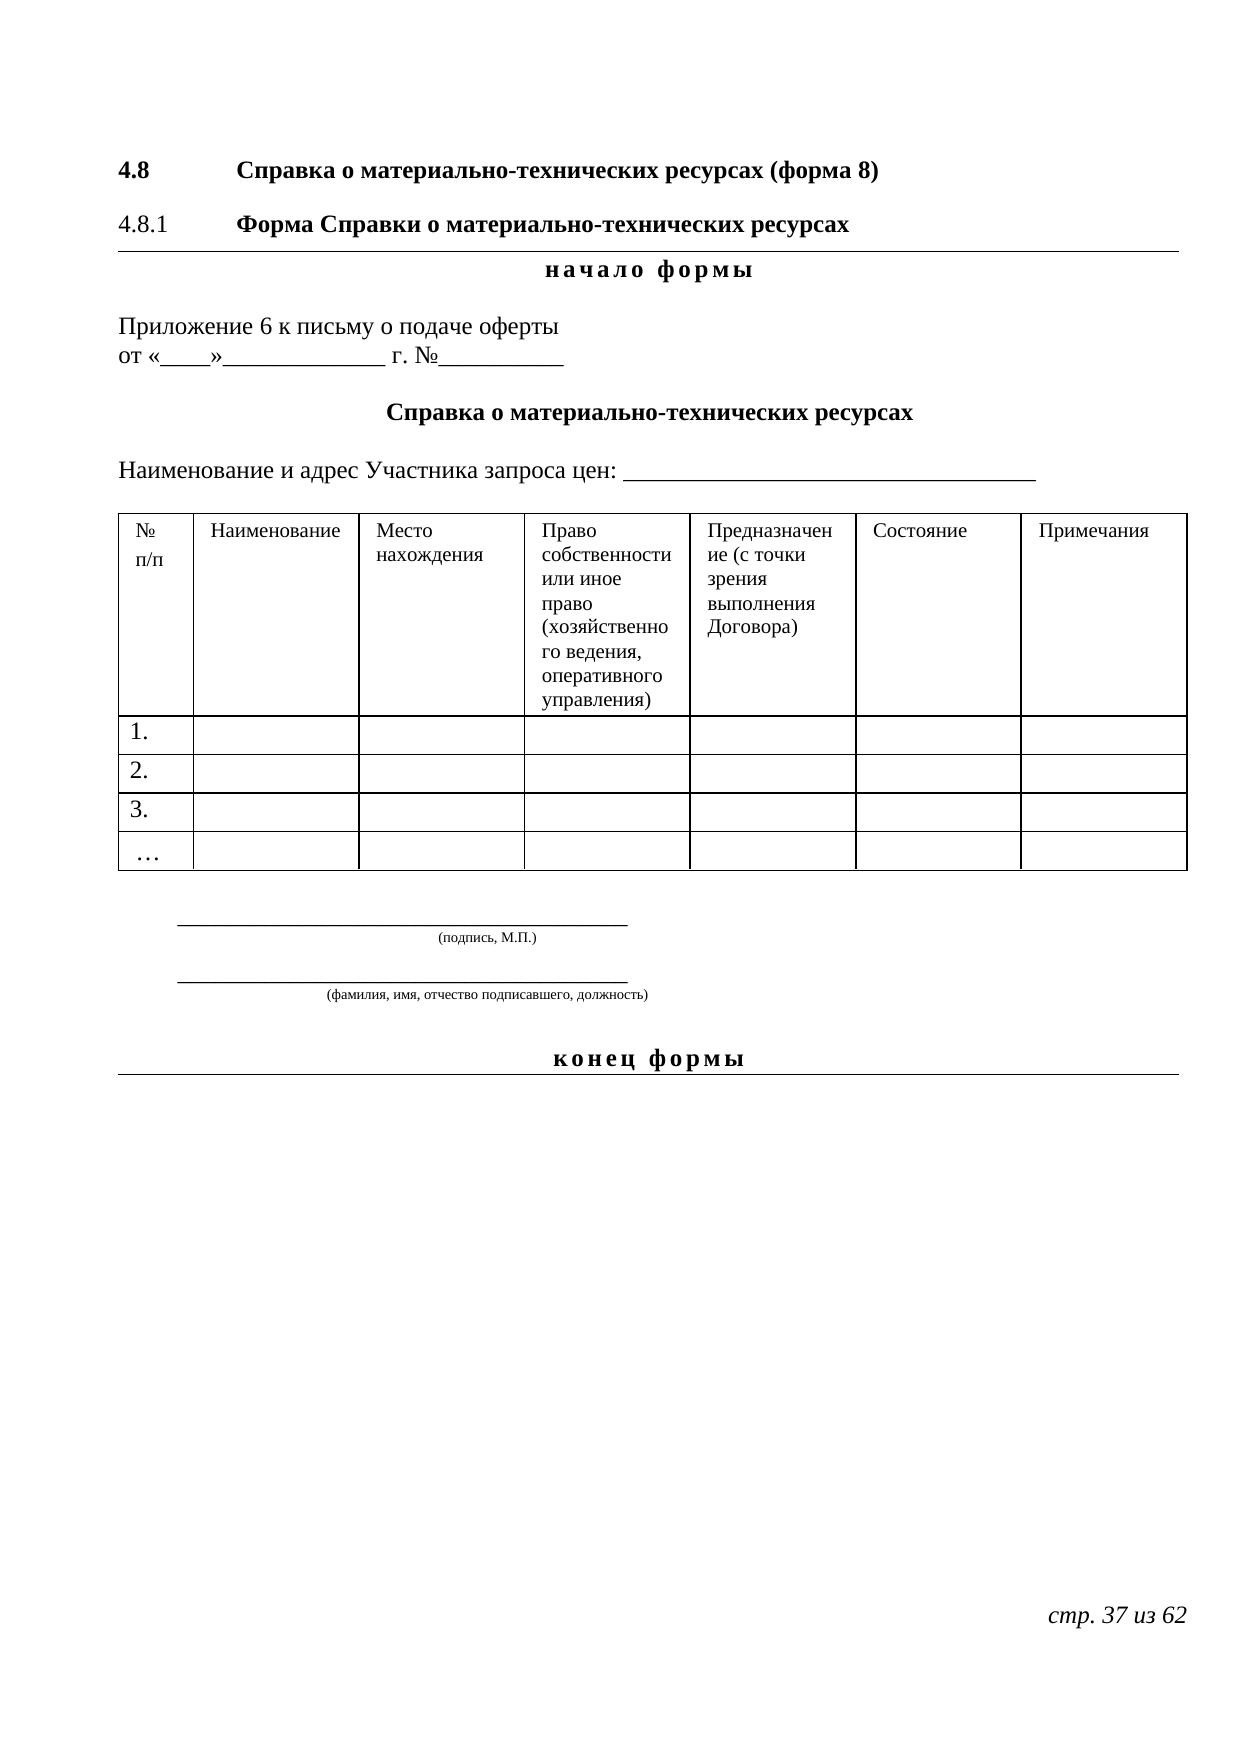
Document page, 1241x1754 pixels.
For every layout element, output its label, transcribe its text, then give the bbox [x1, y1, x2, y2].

table_cell [525, 794, 689, 831]
text (фамилия, имя, отчество подписавшего, должность) [118, 986, 797, 1015]
table_header Наименование [194, 514, 358, 715]
subtitle Справка о материально-технических ресурсах (форма 8) [118, 156, 1181, 184]
table_header Предназначение (с точки зрения выполнения Договора) [691, 514, 855, 715]
table_header № п/п [119, 514, 193, 715]
table_cell [525, 832, 689, 869]
table_cell [691, 755, 855, 792]
table_cell [691, 832, 855, 869]
table_cell [525, 717, 689, 753]
table_cell [194, 832, 358, 869]
text конец формы [118, 1043, 1179, 1074]
table_cell … [119, 832, 193, 869]
table_cell [857, 717, 1020, 753]
table_cell [525, 755, 689, 792]
table_cell [194, 794, 358, 831]
text Приложение 6 к письму о подаче оферты от «____»_____________ г. №__________ [118, 311, 1181, 369]
text Форма Справки о материально-технических ресурсах [118, 209, 1181, 238]
text ____________________________________ [118, 957, 1181, 986]
table_cell [1022, 755, 1186, 792]
table_cell [1022, 717, 1186, 753]
text Наименование и адрес Участника запроса цен: _________________________________ [118, 455, 1181, 484]
text ____________________________________ [118, 900, 1181, 928]
table_cell [1022, 832, 1186, 869]
table_cell [119, 755, 193, 792]
table_cell [194, 717, 358, 753]
table_header Место нахождения [360, 514, 524, 715]
text (подпись, М.П.) [118, 928, 797, 957]
table_cell [360, 755, 524, 792]
table_cell [360, 832, 524, 869]
table_header Состояние [857, 514, 1020, 715]
table_cell [691, 794, 855, 831]
table_cell [857, 794, 1020, 831]
text Справка о материально-технических ресурсах [118, 397, 1181, 426]
table_header Примечания [1022, 514, 1186, 715]
table_cell [360, 794, 524, 831]
table_cell [691, 717, 855, 753]
table_cell [857, 755, 1020, 792]
table_cell [194, 755, 358, 792]
table_cell [360, 717, 524, 753]
text начало формы [118, 252, 1179, 282]
table_cell [1022, 794, 1186, 831]
table_cell [119, 794, 193, 831]
table_cell [857, 832, 1020, 869]
table_cell [119, 717, 193, 753]
table_header Право собственности или иное право (хозяйственного ведения, оперативного управления) [525, 514, 689, 715]
